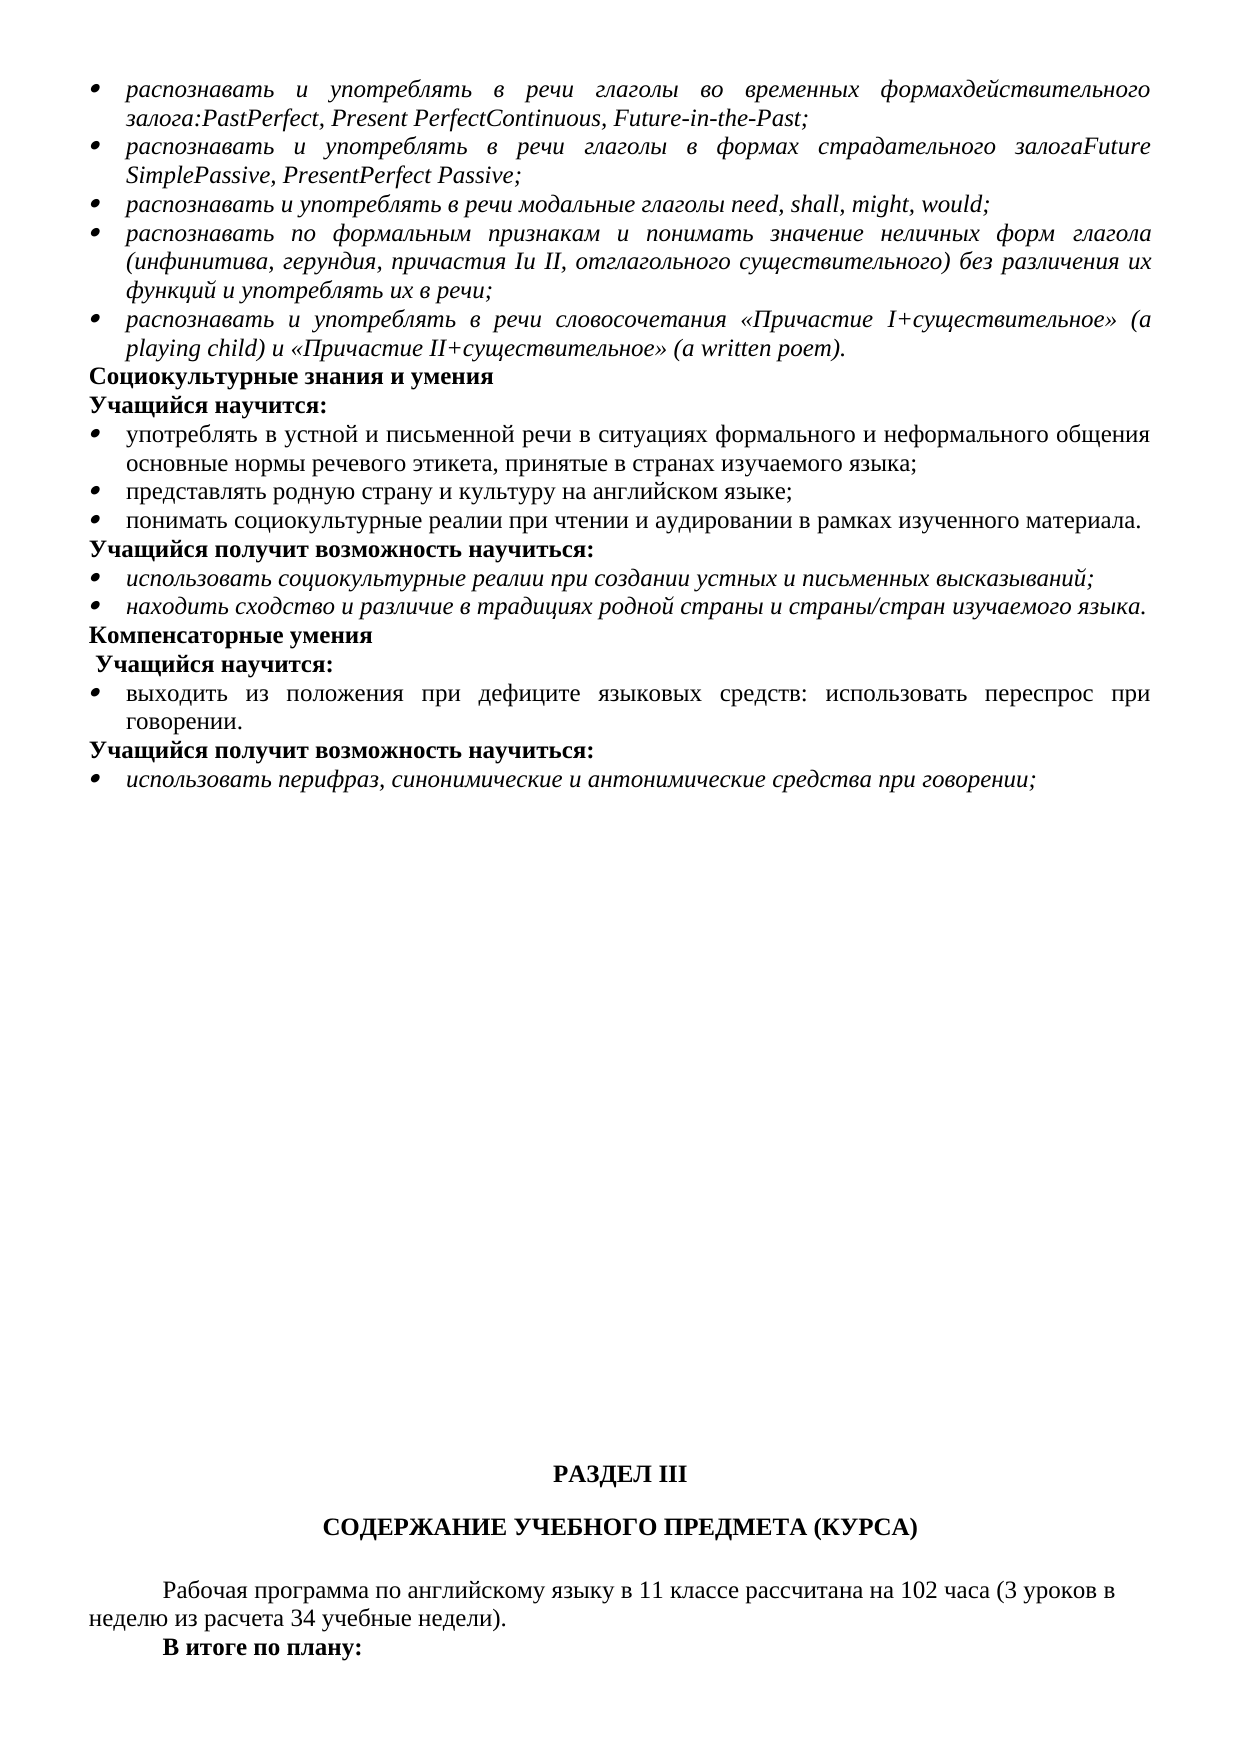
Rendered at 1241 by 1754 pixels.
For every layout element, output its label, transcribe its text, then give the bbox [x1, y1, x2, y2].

text Компенсаторные умения [89, 620, 1152, 649]
list распознавать и употреблять в речи словосочетания «Причастие I+существительное» (a playing child) и «Причастие II+существительное» (a written poem). [89, 304, 1152, 361]
list находить сходство и различие в традициях родной страны и страны/стран изучаемого языка. [89, 591, 1152, 620]
list распознавать и употреблять в речи глаголы в формах страдательного залогаFuture SimplePassive, PresentPerfect Passive; [89, 131, 1152, 189]
list употреблять в устной и письменной речи в ситуациях формального и неформального общения основные нормы речевого этикета, принятые в странах изучаемого языка; [89, 419, 1152, 476]
list использовать перифраз, синонимические и антонимические средства при говорении; [89, 764, 1152, 793]
text Рабочая программа по английскому языку в 11 классе рассчитана на 102 часа (3 уроков в неделю из расчета 34 учебные недели). [89, 1575, 1152, 1632]
text Учащийся научится: [89, 649, 1152, 678]
text Учащийся получит возможность научиться: [89, 735, 1152, 764]
list понимать социокультурные реалии при чтении и аудировании в рамках изученного материала. [89, 505, 1152, 534]
list представлять родную страну и культуру на английском языке; [89, 476, 1152, 505]
text Учащийся получит возможность научиться: [89, 534, 1152, 563]
list выходить из положения при дефиците языковых средств: использовать переспрос при говорении. [89, 678, 1152, 735]
list распознавать и употреблять в речи глаголы во временных формахдействительного залога:PastPerfect, Present PerfectContinuous, Future-in-the-Past; [89, 74, 1152, 131]
text В итоге по плану: [89, 1632, 1152, 1661]
list распознавать по формальным признакам и понимать значение неличных форм глагола (инфинитива, герундия, причастия Iи II, отглагольного существительного) без различения их функций и употреблять их в речи; [89, 218, 1152, 304]
list распознавать и употреблять в речи модальные глаголы need, shall, might, would; [89, 189, 1152, 218]
text Учащийся научится: [89, 390, 1152, 419]
text РАЗДЕЛ III [89, 1459, 1152, 1487]
text СОДЕРЖАНИЕ УЧЕБНОГО ПРЕДМЕТА (КУРСА) [89, 1512, 1152, 1541]
list использовать социокультурные реалии при создании устных и письменных высказываний; [89, 563, 1152, 591]
text Социокультурные знания и умения [89, 361, 1152, 390]
